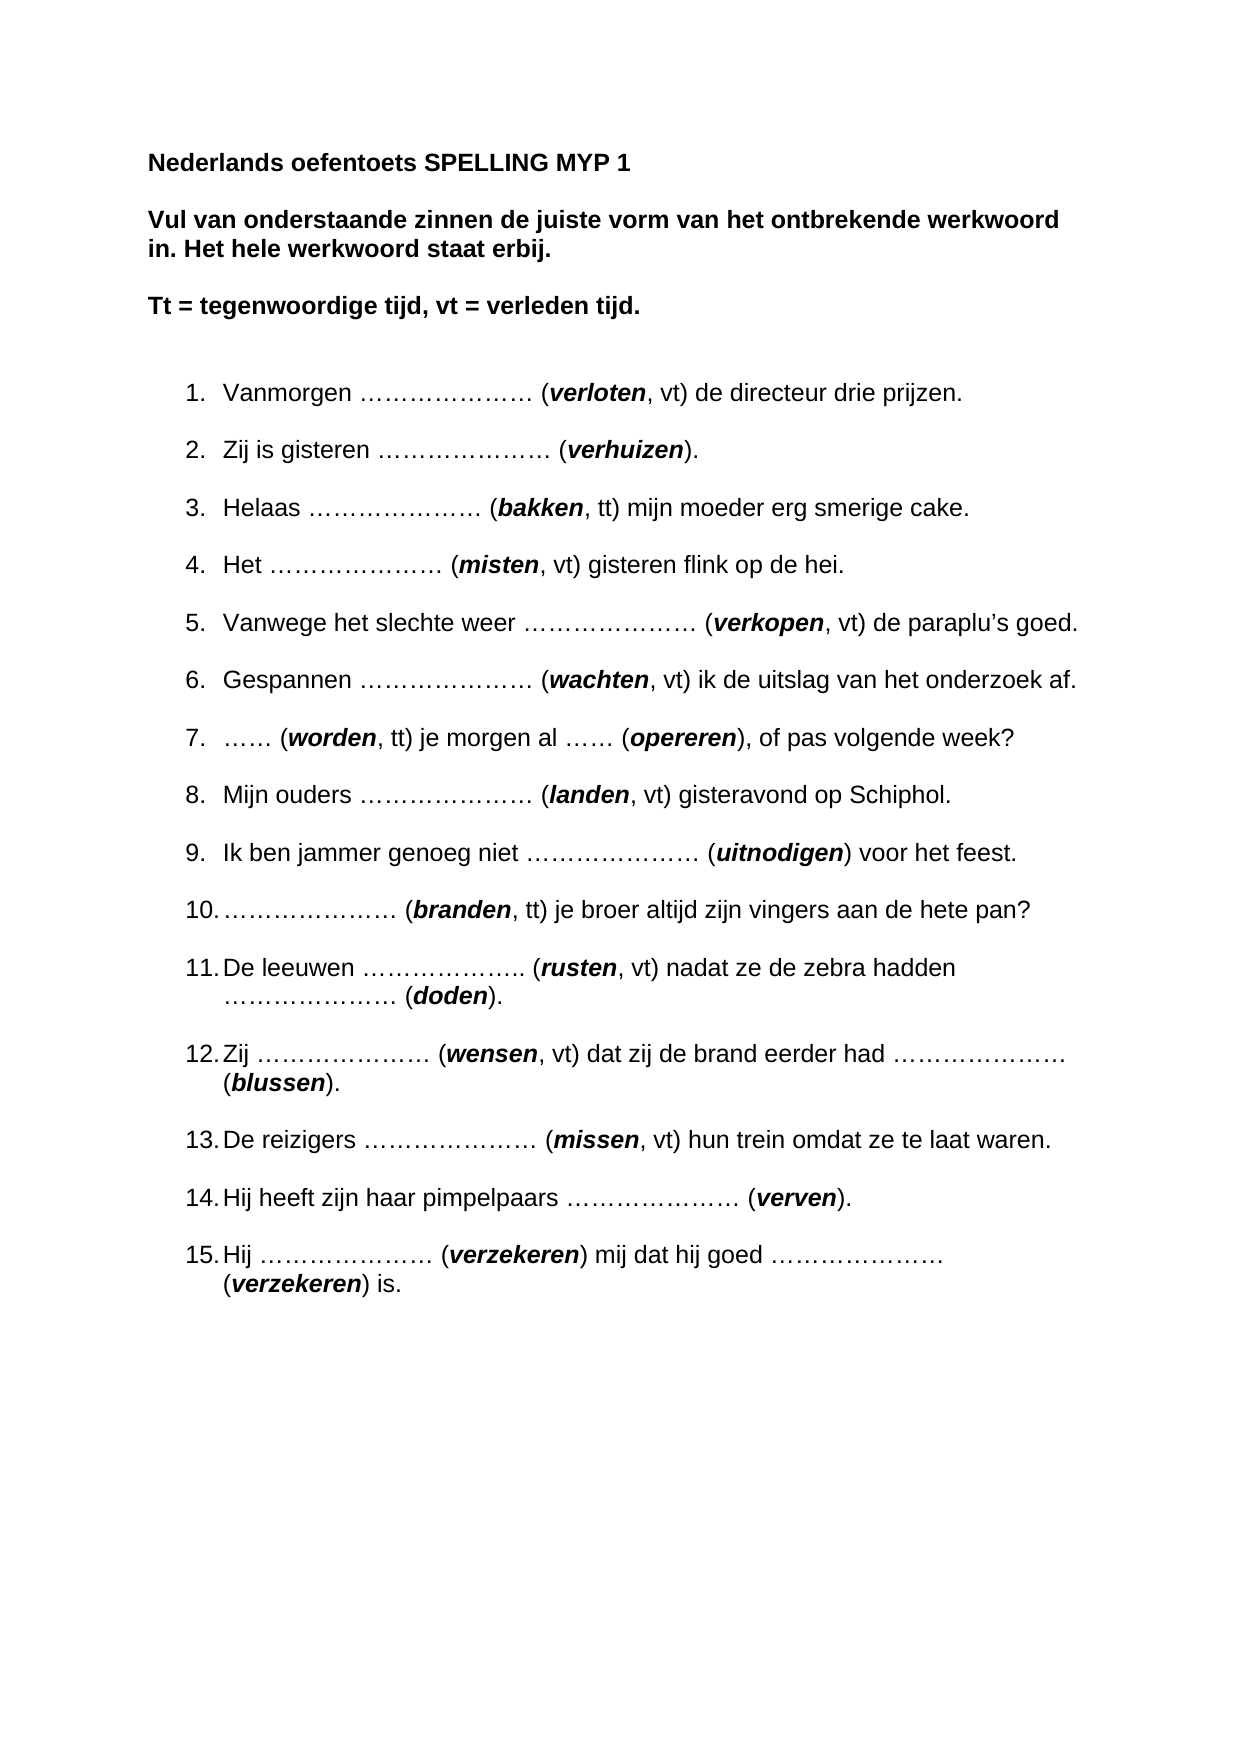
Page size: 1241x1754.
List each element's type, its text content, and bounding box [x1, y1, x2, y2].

text Nederlands oefentoets SPELLING MYP 1 [148, 148, 1093, 176]
list Helaas ………………… (bakken, tt) mijn moeder erg smerige cake. [185, 493, 1093, 521]
list Zij is gisteren ………………… (verhuizen). [185, 435, 1093, 464]
text Vul van onderstaande zinnen de juiste vorm van het ontbrekende werkwoord in. Het hele werkwoord staat erbij. [148, 205, 1093, 263]
text Tt = tegenwoordige tijd, vt = verleden tijd. [148, 291, 1093, 320]
list Vanmorgen ………………… (verloten, vt) de directeur drie prijzen. [185, 378, 1093, 406]
list ………………… (branden, tt) je broer altijd zijn vingers aan de hete pan? [185, 895, 1093, 924]
list Vanwege het slechte weer ………………… (verkopen, vt) de paraplu’s goed. [185, 608, 1093, 636]
list …… (worden, tt) je morgen al …… (opereren), of pas volgende week? [185, 723, 1093, 751]
list Zij ………………… (wensen, vt) dat zij de brand eerder had ………………… (blussen). [185, 1039, 1093, 1096]
list De leeuwen ……………….. (rusten, vt) nadat ze de zebra hadden ………………… (doden). [185, 953, 1093, 1010]
list Ik ben jammer genoeg niet ………………… (uitnodigen) voor het feest. [185, 838, 1093, 866]
list Gespannen ………………… (wachten, vt) ik de uitslag van het onderzoek af. [185, 665, 1093, 694]
list Het ………………… (misten, vt) gisteren flink op de hei. [185, 550, 1093, 579]
list Hij heeft zijn haar pimpelpaars ………………… (verven). [185, 1183, 1093, 1211]
list De reizigers ………………… (missen, vt) hun trein omdat ze te laat waren. [185, 1125, 1093, 1154]
list Hij ………………… (verzekeren) mij dat hij goed ………………… (verzekeren) is. [185, 1240, 1093, 1298]
list Mijn ouders ………………… (landen, vt) gisteravond op Schiphol. [185, 780, 1093, 809]
